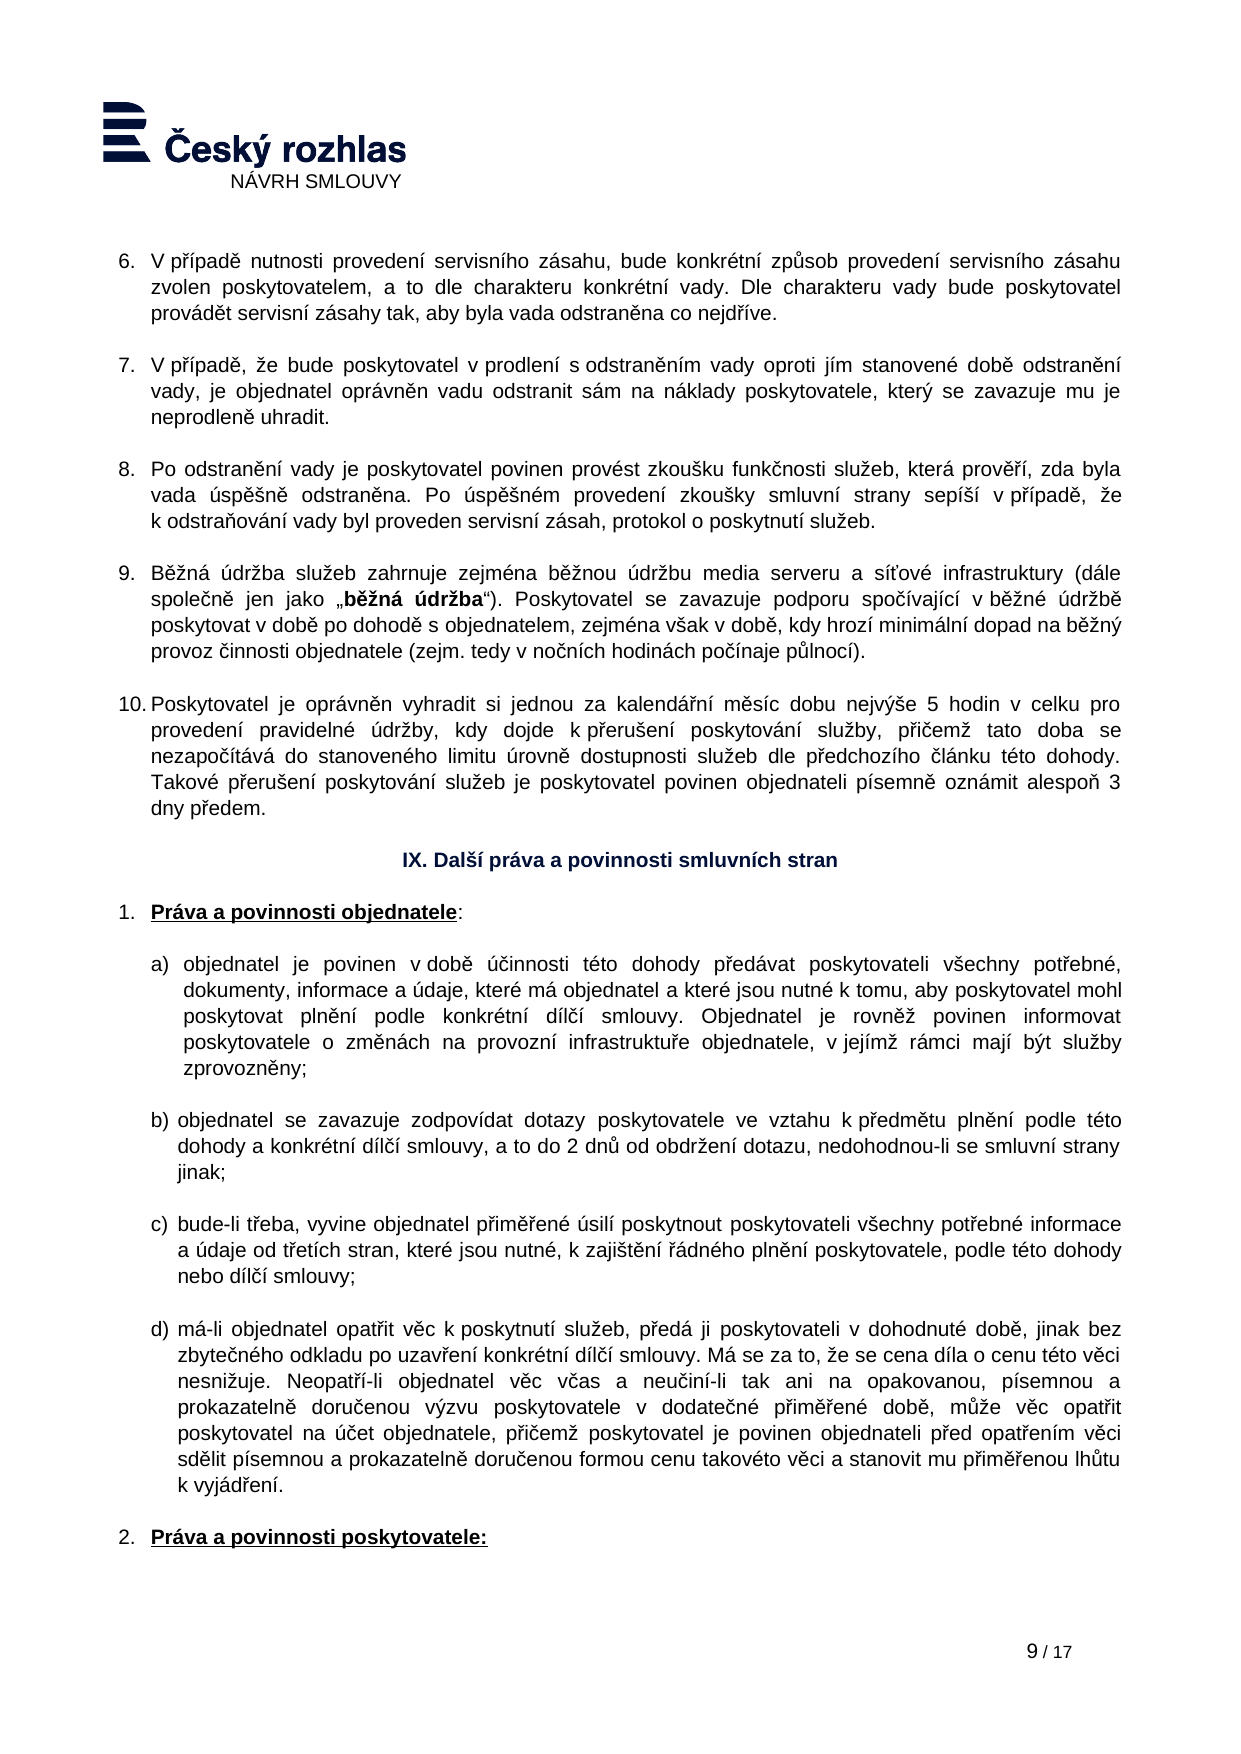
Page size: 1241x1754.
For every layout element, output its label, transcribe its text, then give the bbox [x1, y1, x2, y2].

list Poskytovatel je oprávněn vyhradit si jednou za kalendářní měsíc dobu nejvýše 5 hodin v celku pro provedení pravidelné údržby, kdy dojde k přerušení poskytování služby, přičemž tato doba se nezapočítává do stanoveného limitu úrovně dostupnosti služeb dle předchozího článku této dohody. Takové přerušení poskytování služeb je poskytovatel povinen objednateli písemně oznámit alespoň 3 dny předem. [118, 690, 1122, 820]
list b) objednatel se zavazuje zodpovídat dotazy poskytovatele ve vztahu k předmětu plnění podle této dohody a konkrétní dílčí smlouvy, a to do 2 dnů od obdržení dotazu, nedohodnou-li se smluvní strany jinak; [151, 1107, 1122, 1185]
list Po odstranění vady je poskytovatel povinen provést zkoušku funkčnosti služeb, která prověří, zda byla vada úspěšně odstraněna. Po úspěšném provedení zkoušky smluvní strany sepíší v případě, že k odstraňování vady byl proveden servisní zásah, protokol o poskytnutí služeb. [118, 456, 1122, 534]
picture [103, 102, 406, 168]
list c) bude-li třeba, vyvine objednatel přiměřené úsilí poskytnout poskytovateli všechny potřebné informace a údaje od třetích stran, které jsou nutné, k zajištění řádného plnění poskytovatele, podle této dohody nebo dílčí smlouvy; [151, 1211, 1122, 1289]
list Práva a povinnosti poskytovatele: [118, 1523, 1122, 1549]
list V případě nutnosti provedení servisního zásahu, bude konkrétní způsob provedení servisního zásahu zvolen poskytovatelem, a to dle charakteru konkrétní vady. Dle charakteru vady bude poskytovatel provádět servisní zásahy tak, aby byla vada odstraněna co nejdříve. [118, 247, 1122, 326]
list V případě, že bude poskytovatel v prodlení s odstraněním vady oproti jím stanovené době odstranění vady, je objednatel oprávněn vadu odstranit sám na náklady poskytovatele, který se zavazuje mu je neprodleně uhradit. [118, 352, 1122, 430]
list Práva a povinnosti objednatele: [118, 898, 1122, 924]
list objednatel je povinen v době účinnosti této dohody předávat poskytovateli všechny potřebné, dokumenty, informace a údaje, které má objednatel a které jsou nutné k tomu, aby poskytovatel mohl poskytovat plnění podle konkrétní dílčí smlouvy. Objednatel je rovněž povinen informovat poskytovatele o změnách na provozní infrastruktuře objednatele, v jejímž rámci mají být služby zprovozněny; [151, 951, 1122, 1081]
list Běžná údržba služeb zahrnuje zejména běžnou údržbu media serveru a síťové infrastruktury (dále společně jen jako „běžná údržba“). Poskytovatel se zavazuje podporu spočívající v běžné údržbě poskytovat v době po dohodě s objednatelem, zejména však v době, kdy hrozí minimální dopad na běžný provoz činnosti objednatele (zejm. tedy v nočních hodinách počínaje půlnocí). [118, 560, 1122, 664]
subtitle Další práva a povinnosti smluvních stran [118, 846, 1122, 872]
list d) má-li objednatel opatřit věc k poskytnutí služeb, předá ji poskytovateli v dohodnuté době, jinak bez zbytečného odkladu po uzavření konkrétní dílčí smlouvy. Má se za to, že se cena díla o cenu této věci nesnižuje. Neopatří-li objednatel věc včas a neučiní-li tak ani na opakovanou, písemnou a prokazatelně doručenou výzvu poskytovatele v dodatečné přiměřené době, může věc opatřit poskytovatel na účet objednatele, přičemž poskytovatel je povinen objednateli před opatřením věci sdělit písemnou a prokazatelně doručenou formou cenu takovéto věci a stanovit mu přiměřenou lhůtu k vyjádření. [151, 1315, 1122, 1497]
